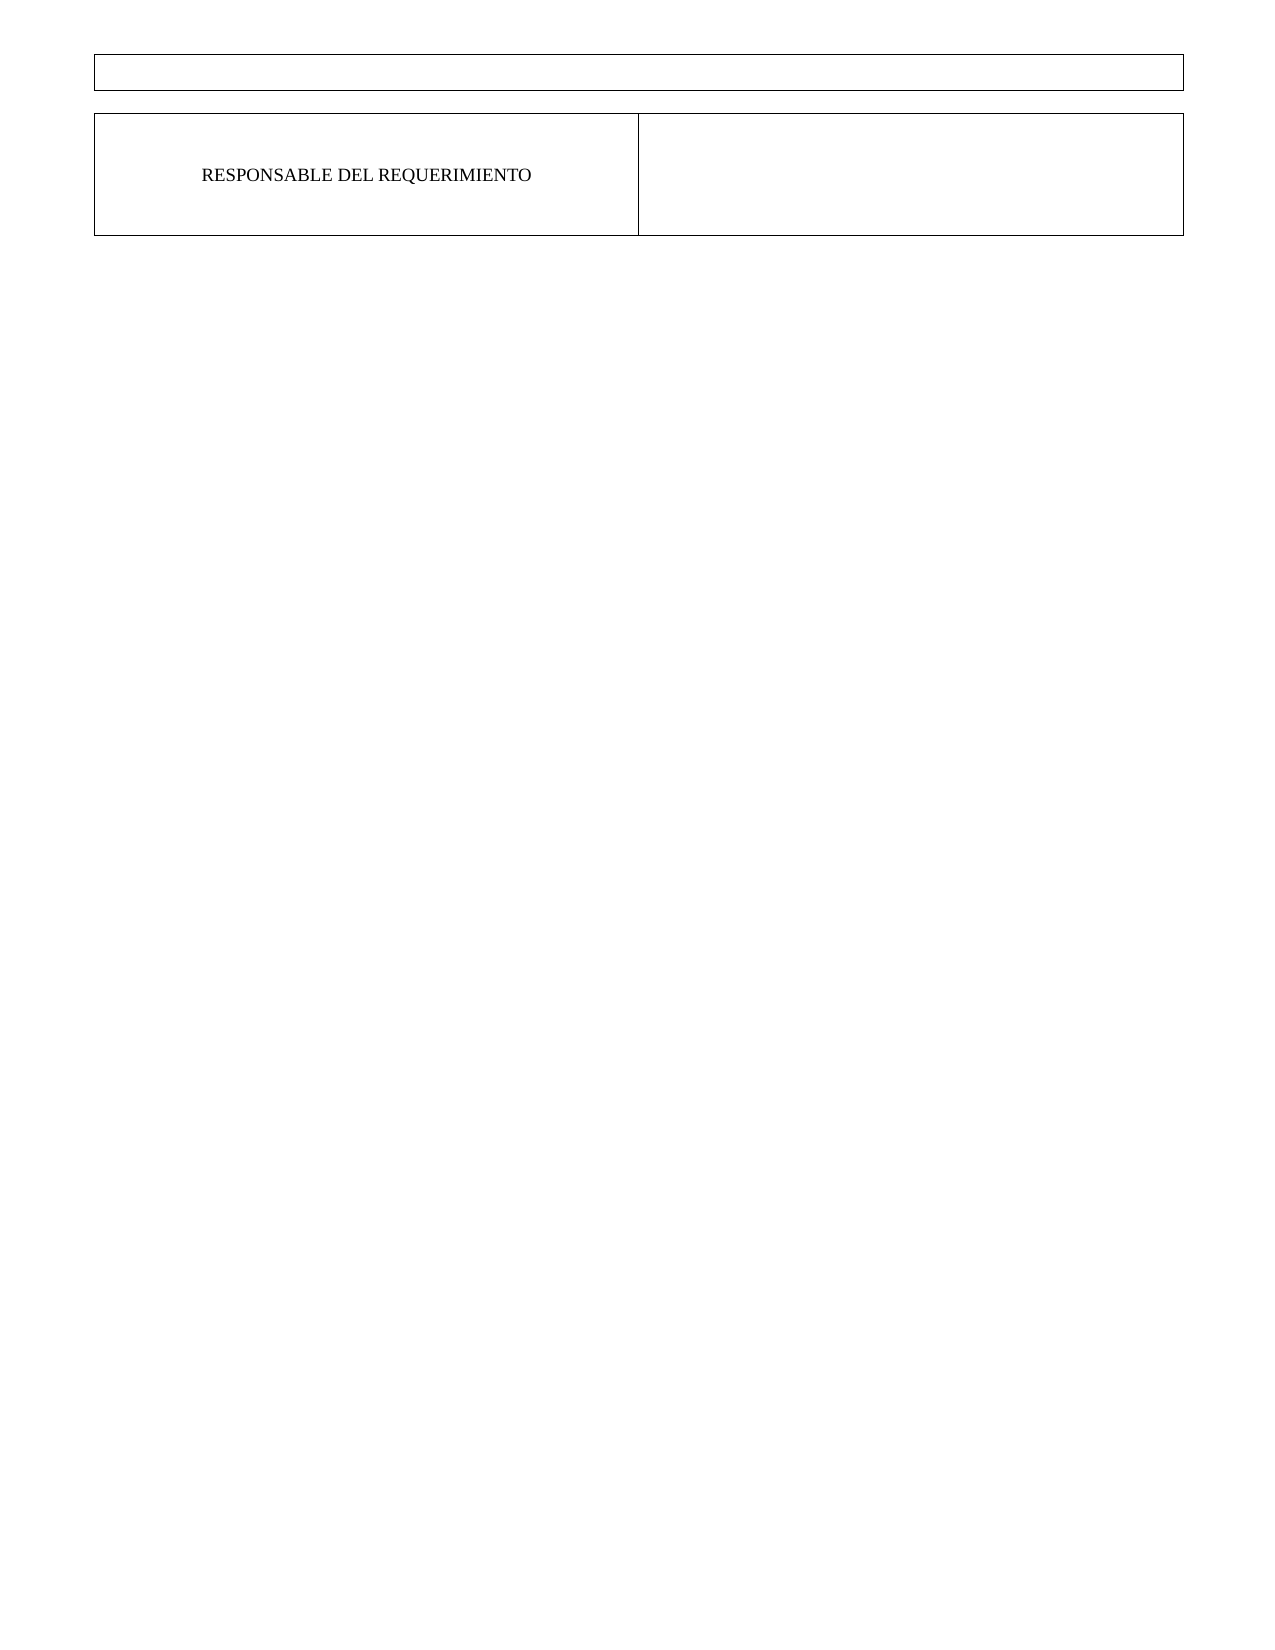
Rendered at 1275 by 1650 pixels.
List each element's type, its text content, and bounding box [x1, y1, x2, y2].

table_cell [95, 55, 1183, 90]
table_header [639, 114, 1183, 235]
table_header RESPONSABLE DEL REQUERIMIENTO [95, 114, 638, 235]
